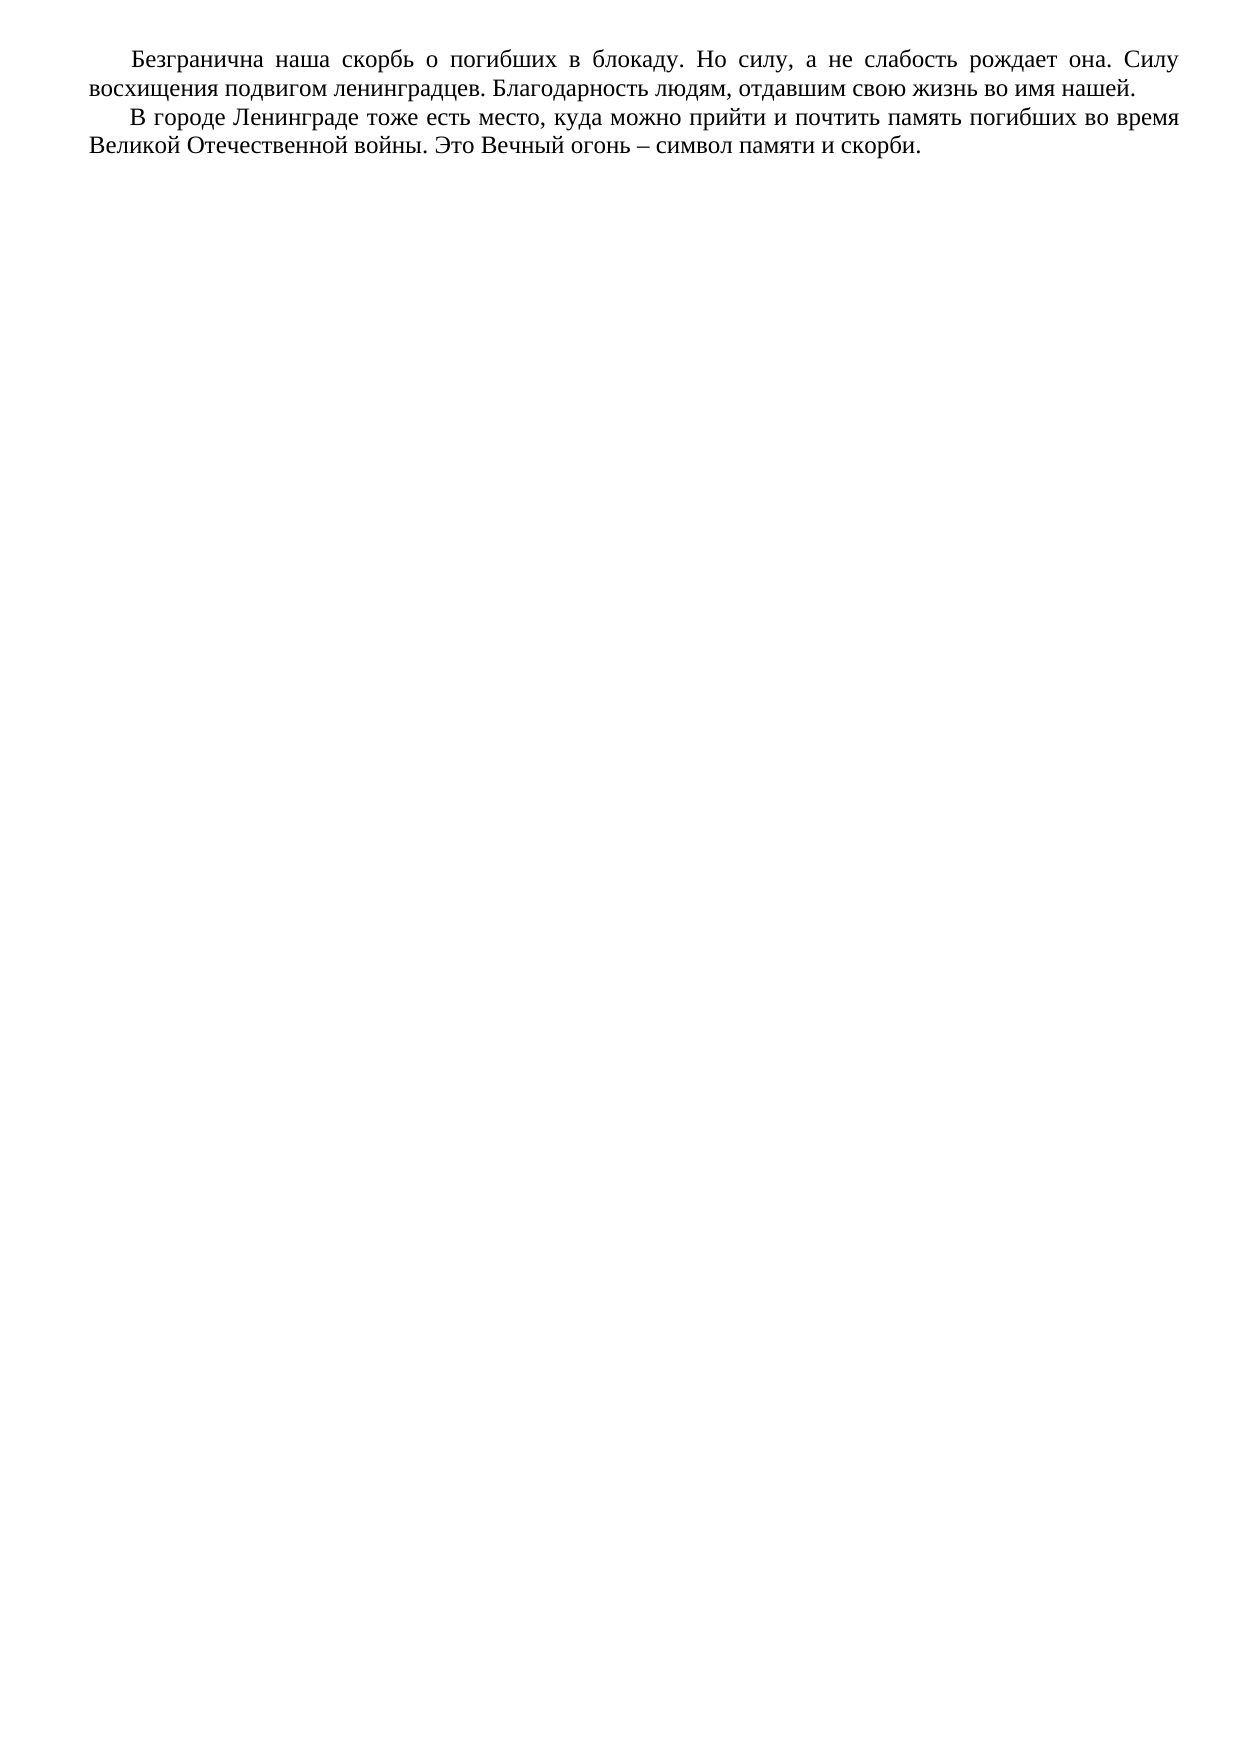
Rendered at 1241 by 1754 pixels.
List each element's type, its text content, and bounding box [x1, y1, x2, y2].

text В городе Ленинграде тоже есть место, куда можно прийти и почтить память погибших во время Великой Отечественной войны. Это Вечный огонь – символ памяти и скорби. [89, 102, 1181, 159]
text Безгранична наша скорбь о погибших в блокаду. Но силу, а не слабость рождает она. Силу восхищения подвигом ленинградцев. Благодарность людям, отдавшим свою жизнь во имя нашей. [89, 44, 1181, 102]
